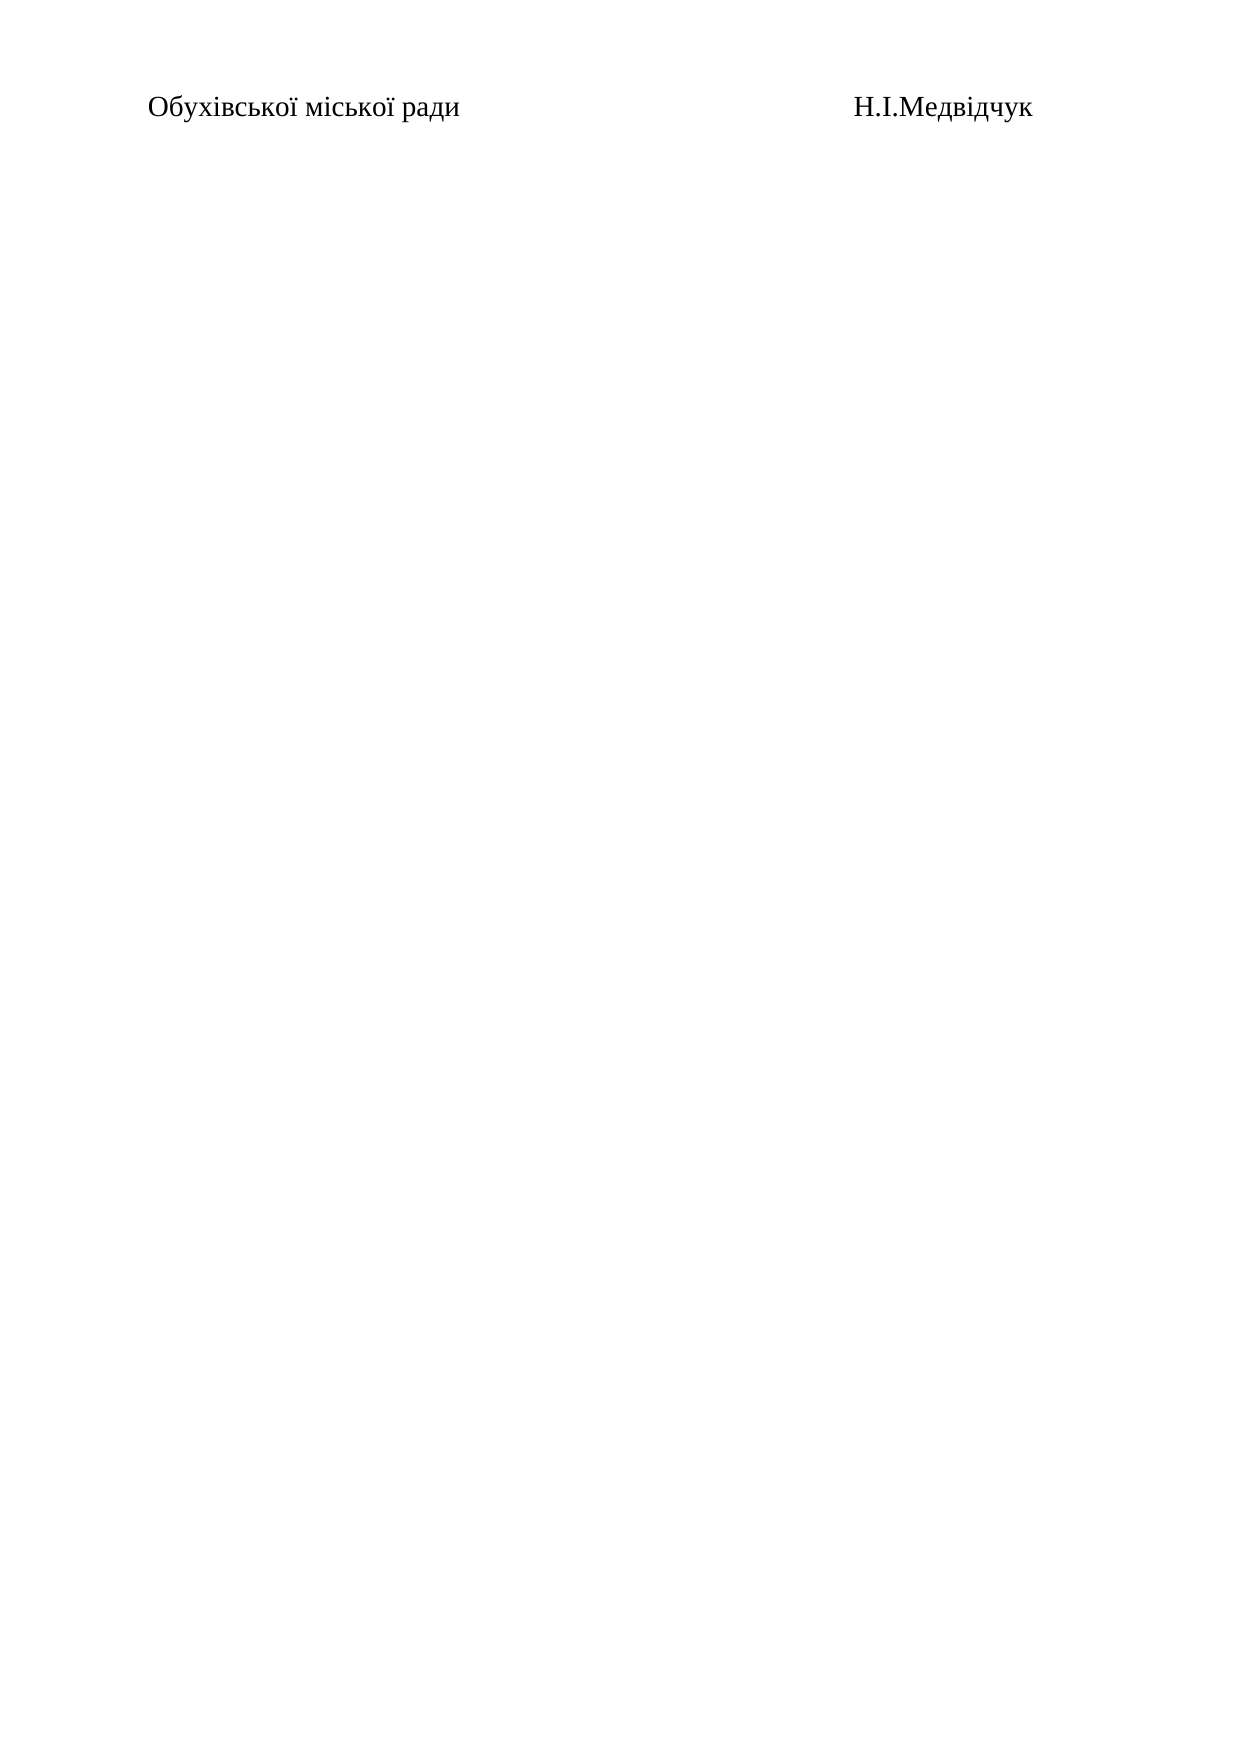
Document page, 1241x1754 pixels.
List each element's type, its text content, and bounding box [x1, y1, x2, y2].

text Обухівської міської ради Н.І.Медвідчук [148, 89, 1152, 122]
